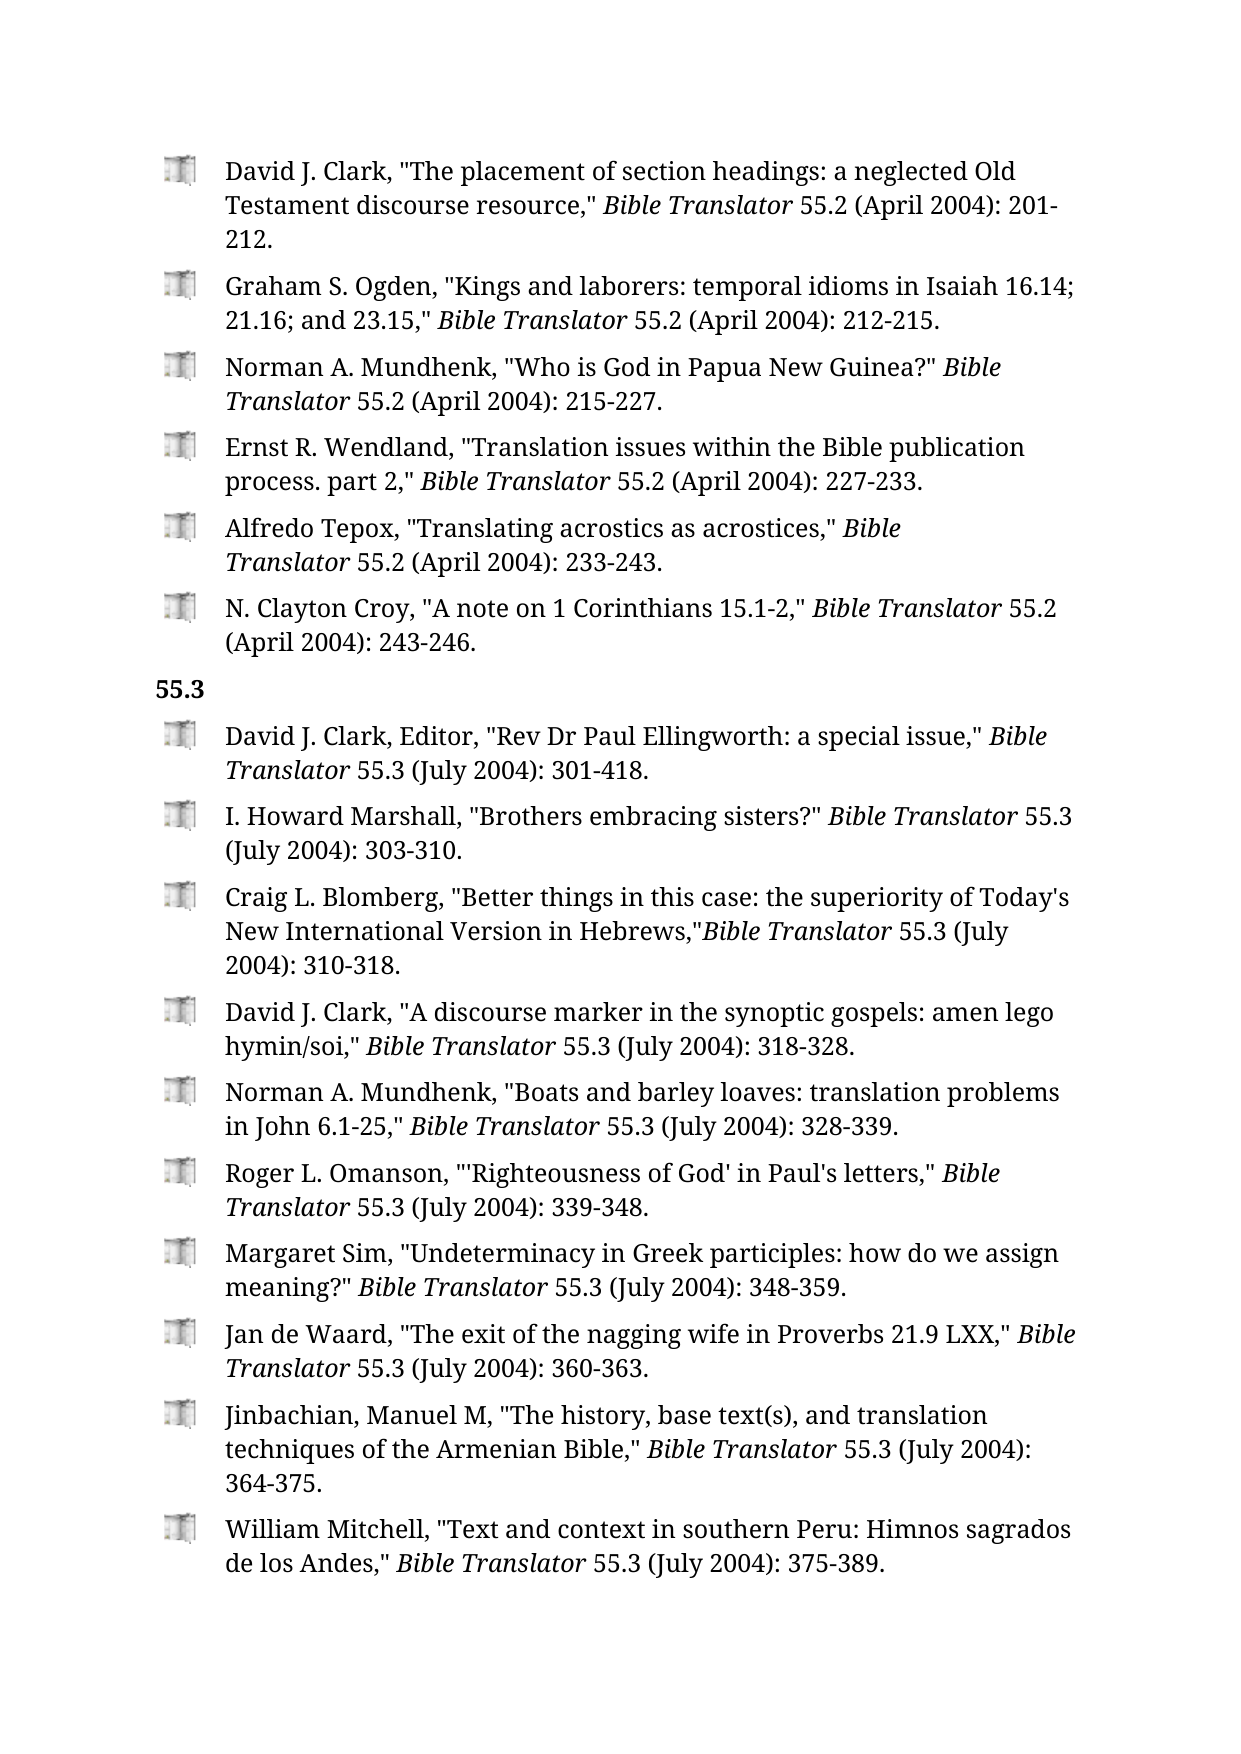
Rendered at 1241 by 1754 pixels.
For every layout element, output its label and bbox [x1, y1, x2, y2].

picture [164, 153, 196, 186]
picture [164, 591, 196, 623]
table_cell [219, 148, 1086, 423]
picture [164, 349, 196, 381]
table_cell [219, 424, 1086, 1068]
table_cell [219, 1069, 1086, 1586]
picture [164, 718, 196, 750]
picture [164, 1316, 196, 1348]
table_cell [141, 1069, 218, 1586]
picture [164, 879, 196, 911]
picture [164, 510, 196, 542]
picture [164, 1155, 196, 1187]
picture [164, 268, 196, 300]
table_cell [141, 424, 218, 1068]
picture [164, 429, 196, 461]
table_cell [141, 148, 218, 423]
picture [164, 994, 196, 1026]
picture [164, 798, 196, 831]
picture [164, 1236, 196, 1268]
picture [164, 1074, 196, 1106]
picture [164, 1397, 196, 1429]
picture [164, 1512, 196, 1544]
